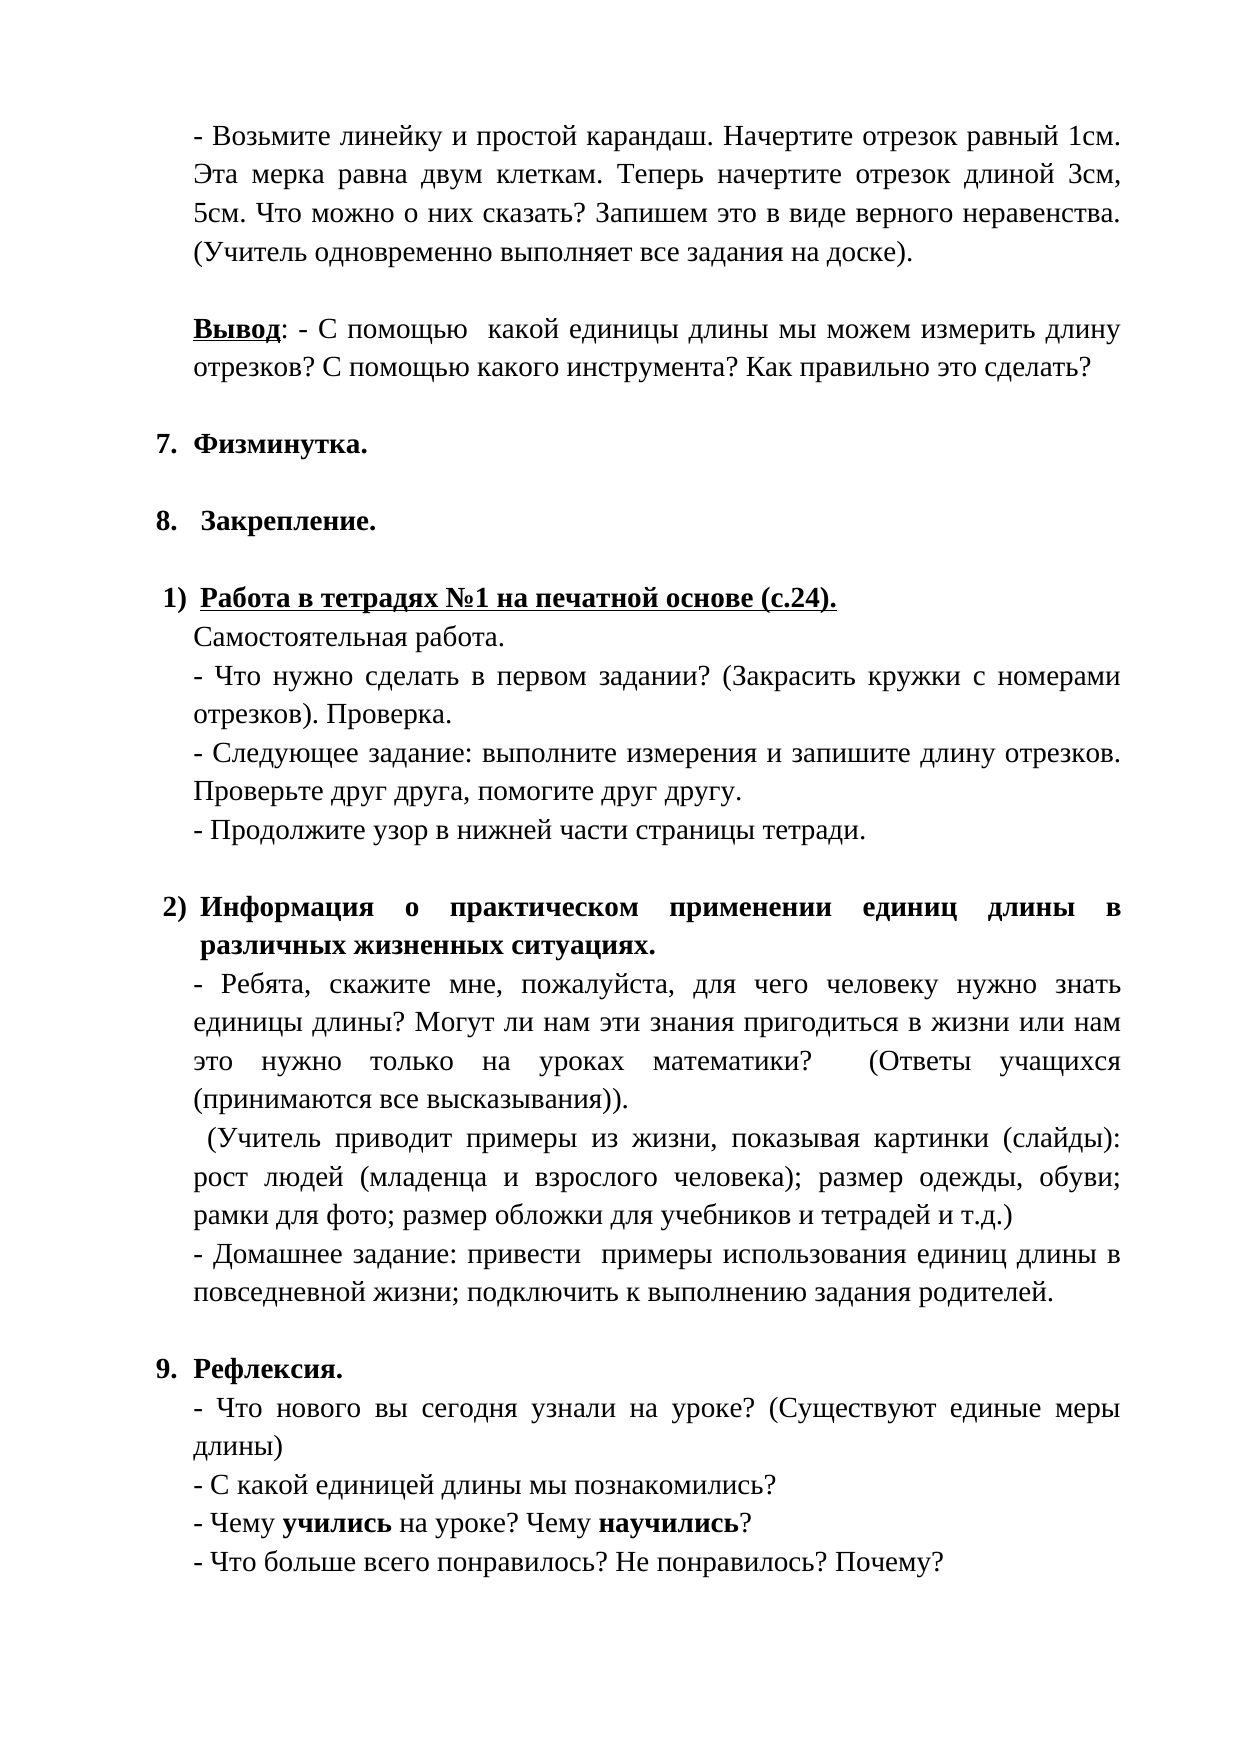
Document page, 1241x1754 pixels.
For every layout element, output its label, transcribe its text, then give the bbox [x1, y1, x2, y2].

list - Домашнее задание: привести примеры использования единиц длины в повседневной жизни; подключить к выполнению задания родителей. [193, 1236, 1122, 1308]
list - Ребята, скажите мне, пожалуйста, для чего человеку нужно знать единицы длины? Могут ли нам эти знания пригодиться в жизни или нам это нужно только на уроках математики? (Ответы учащихся (принимаются все высказывания)). [193, 966, 1122, 1115]
list Самостоятельная работа. [193, 619, 1122, 653]
list - Чему учились на уроке? Чему научились? [193, 1506, 1122, 1539]
list - Возьмите линейку и простой карандаш. Начертите отрезок равный 1см. Эта мерка равна двум клеткам. Теперь начертите отрезок длиной 3см, 5см. Что можно о них сказать? Запишем это в виде верного неравенства. (Учитель одновременно выполняет все задания на доске). [193, 118, 1122, 267]
list Работа в тетрадях №1 на печатной основе (с.24). [162, 581, 1122, 614]
list - Что нового вы сегодня узнали на уроке? (Существуют единые меры длины) [193, 1390, 1122, 1462]
list - Продолжите узор в нижней части страницы тетради. [193, 812, 1122, 845]
list Вывод: - С помощью какой единицы длины мы можем измерить длину отрезков? С помощью какого инструмента? Как правильно это сделать? [193, 311, 1122, 383]
list Рефлексия. [156, 1351, 1122, 1385]
list - Что больше всего понравилось? Не понравилось? Почему? [193, 1544, 1122, 1578]
list - Что нужно сделать в первом задании? (Закрасить кружки с номерами отрезков). Проверка. [193, 658, 1122, 730]
list (Учитель приводит примеры из жизни, показывая картинки (слайды): рост людей (младенца и взрослого человека); размер одежды, обуви; рамки для фото; размер обложки для учебников и тетрадей и т.д.) [193, 1120, 1122, 1231]
list - Следующее задание: выполните измерения и запишите длину отрезков. Проверьте друг друга, помогите друг другу. [193, 735, 1122, 807]
list - С какой единицей длины мы познакомились? [193, 1467, 1122, 1501]
list Закрепление. [156, 503, 1122, 537]
list Информация о практическом применении единиц длины в различных жизненных ситуациях. [162, 889, 1122, 961]
list Физминутка. [156, 426, 1122, 460]
